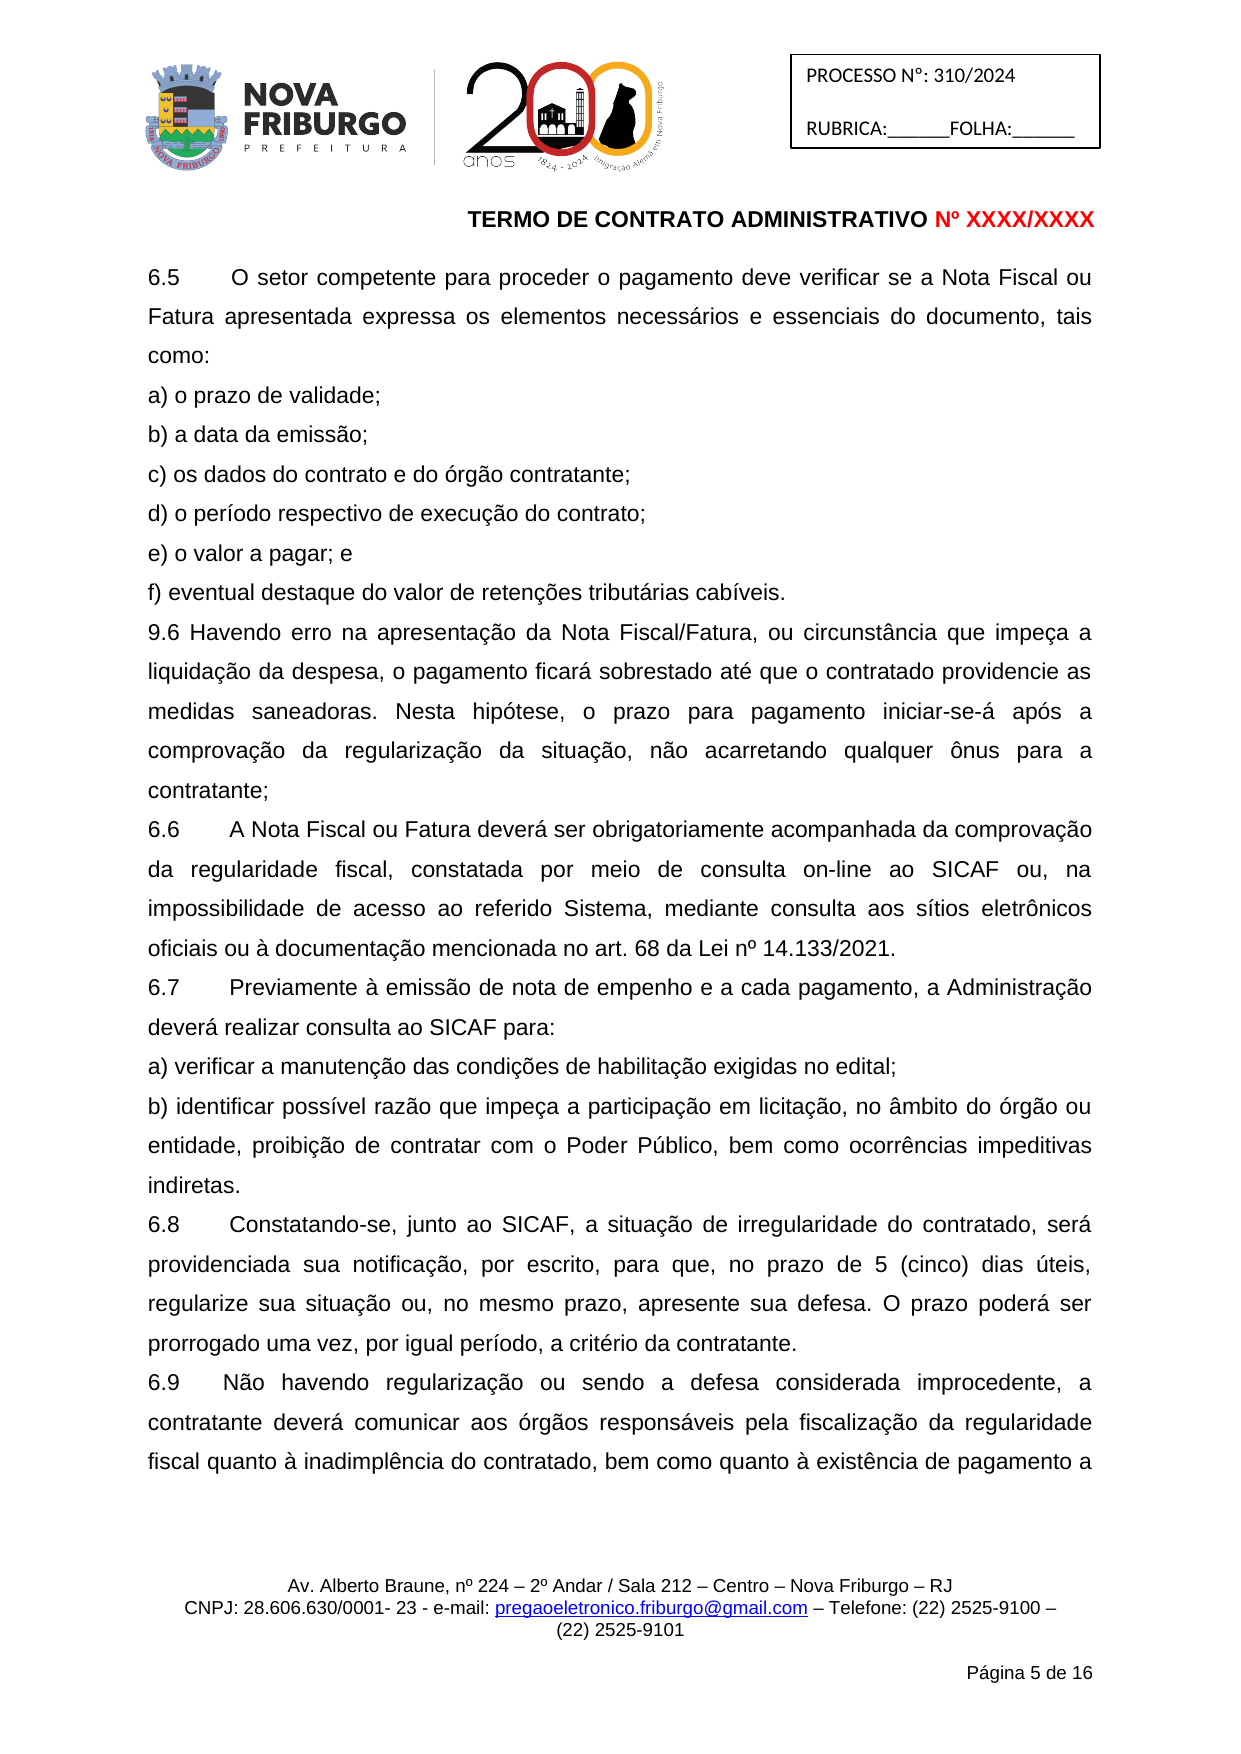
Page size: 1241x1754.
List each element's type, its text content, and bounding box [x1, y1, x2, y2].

text b) a data da emissão; [148, 421, 1092, 448]
list Constatando-se, junto ao SICAF, a situação de irregularidade do contratado, será providenciada sua notificação, por escrito, para que, no prazo de 5 (cinco) dias úteis, regularize sua situação ou, no mesmo prazo, apresente sua defesa. O prazo poderá ser prorrogado uma vez, por igual período, a critério da contratante. [148, 1211, 1092, 1356]
list O setor competente para proceder o pagamento deve verificar se a Nota Fiscal ou Fatura apresentada expressa os elementos necessários e essenciais do documento, tais como: [148, 263, 1092, 369]
text a) o prazo de validade; [148, 382, 1092, 408]
text a) verificar a manutenção das condições de habilitação exigidas no edital; [148, 1053, 1092, 1079]
list A Nota Fiscal ou Fatura deverá ser obrigatoriamente acompanhada da comprovação da regularidade fiscal, constatada por meio de consulta on-line ao SICAF ou, na impossibilidade de acesso ao referido Sistema, mediante consulta aos sítios eletrônicos oficiais ou à documentação mencionada no art. 68 da Lei nº 14.133/2021. [148, 816, 1092, 961]
text c) os dados do contrato e do órgão contratante; [148, 461, 1092, 487]
picture [118, 29, 696, 200]
text e) o valor a pagar; e [148, 540, 1092, 566]
text 9.6 Havendo erro na apresentação da Nota Fiscal/Fatura, ou circunstância que impeça a liquidação da despesa, o pagamento ficará sobrestado até que o contratado providencie as medidas saneadoras. Nesta hipótese, o prazo para pagamento iniciar-se-á após a comprovação da regularização da situação, não acarretando qualquer ônus para a contratante; [148, 619, 1092, 803]
list Previamente à emissão de nota de empenho e a cada pagamento, a Administração deverá realizar consulta ao SICAF para: [148, 974, 1092, 1040]
text b) identificar possível razão que impeça a participação em licitação, no âmbito do órgão ou entidade, proibição de contratar com o Poder Público, bem como ocorrências impeditivas indiretas. [148, 1093, 1092, 1198]
text d) o período respectivo de execução do contrato; [148, 500, 1092, 527]
text f) eventual destaque do valor de retenções tributárias cabíveis. [148, 579, 1092, 606]
